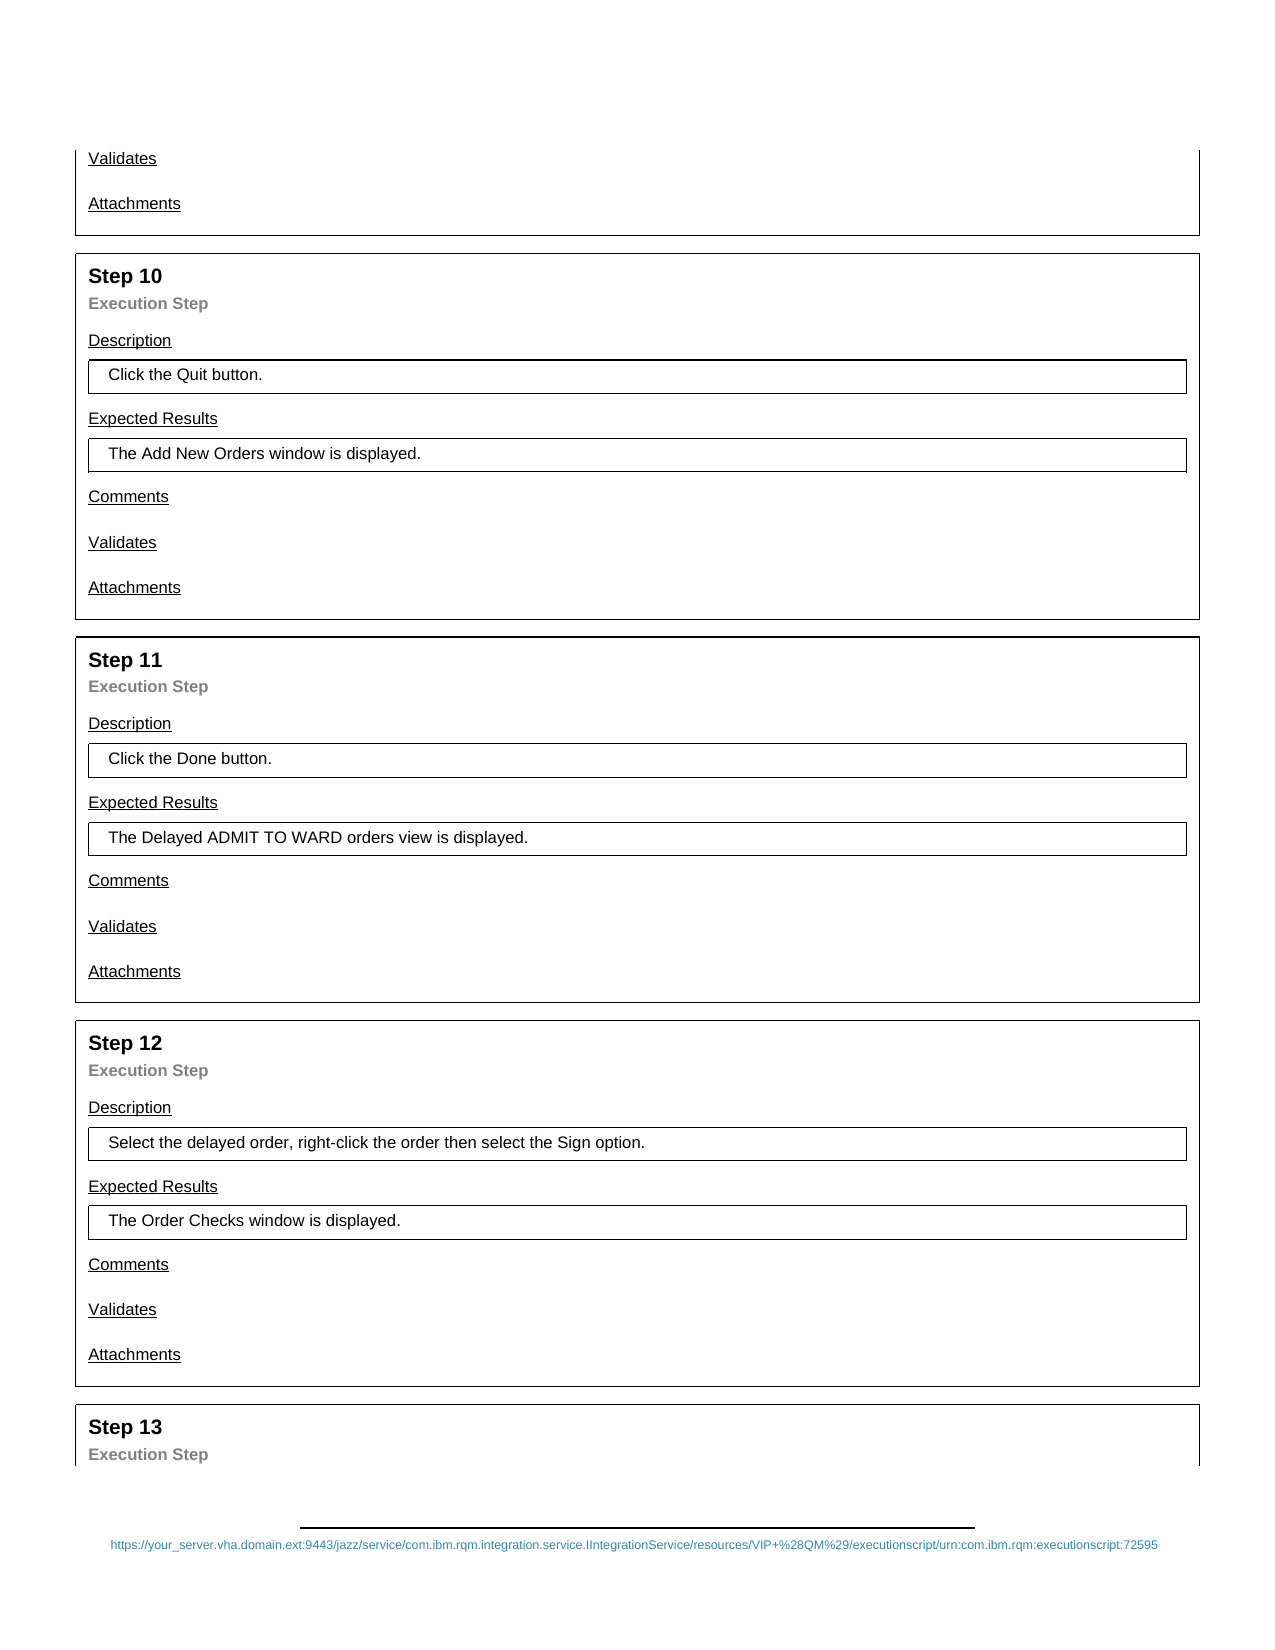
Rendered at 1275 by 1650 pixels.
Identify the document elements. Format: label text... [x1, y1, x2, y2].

text Step 10 [88, 264, 1179, 288]
text Step 13 [88, 1415, 1179, 1439]
text Execution Step [88, 1444, 1179, 1463]
text Attachments [88, 1344, 1179, 1363]
text The Order Checks window is displayed. Comments [88, 1211, 406, 1273]
text Expected Results [88, 792, 1179, 811]
text Attachments [88, 961, 1179, 980]
text Description [88, 1097, 1179, 1116]
text Execution Step [88, 1061, 1179, 1080]
text Select the delayed order, right-click the order then select the Sign option. [108, 1132, 1179, 1152]
text Description [88, 714, 1179, 732]
text The Delayed ADMIT TO WARD orders view is displayed. Comments [88, 827, 533, 890]
text Validates [88, 1300, 1179, 1318]
text Execution Step [88, 677, 1179, 696]
text Attachments [88, 194, 1179, 212]
text Click the Quit button. [108, 365, 1179, 384]
text Validates [88, 916, 1179, 935]
text Expected Results [88, 1176, 1179, 1195]
text Step 12 [88, 1031, 1179, 1055]
text Click the Done button. [108, 749, 1179, 768]
text Execution Step [88, 293, 1179, 313]
text Step 11 [88, 648, 1179, 672]
text Validates [88, 149, 1179, 168]
text The Add New Orders window is displayed. Comments [88, 444, 426, 506]
text Expected Results [88, 409, 1179, 427]
text Validates [88, 532, 1179, 551]
text Attachments [88, 577, 1179, 596]
text Description [88, 330, 1179, 349]
